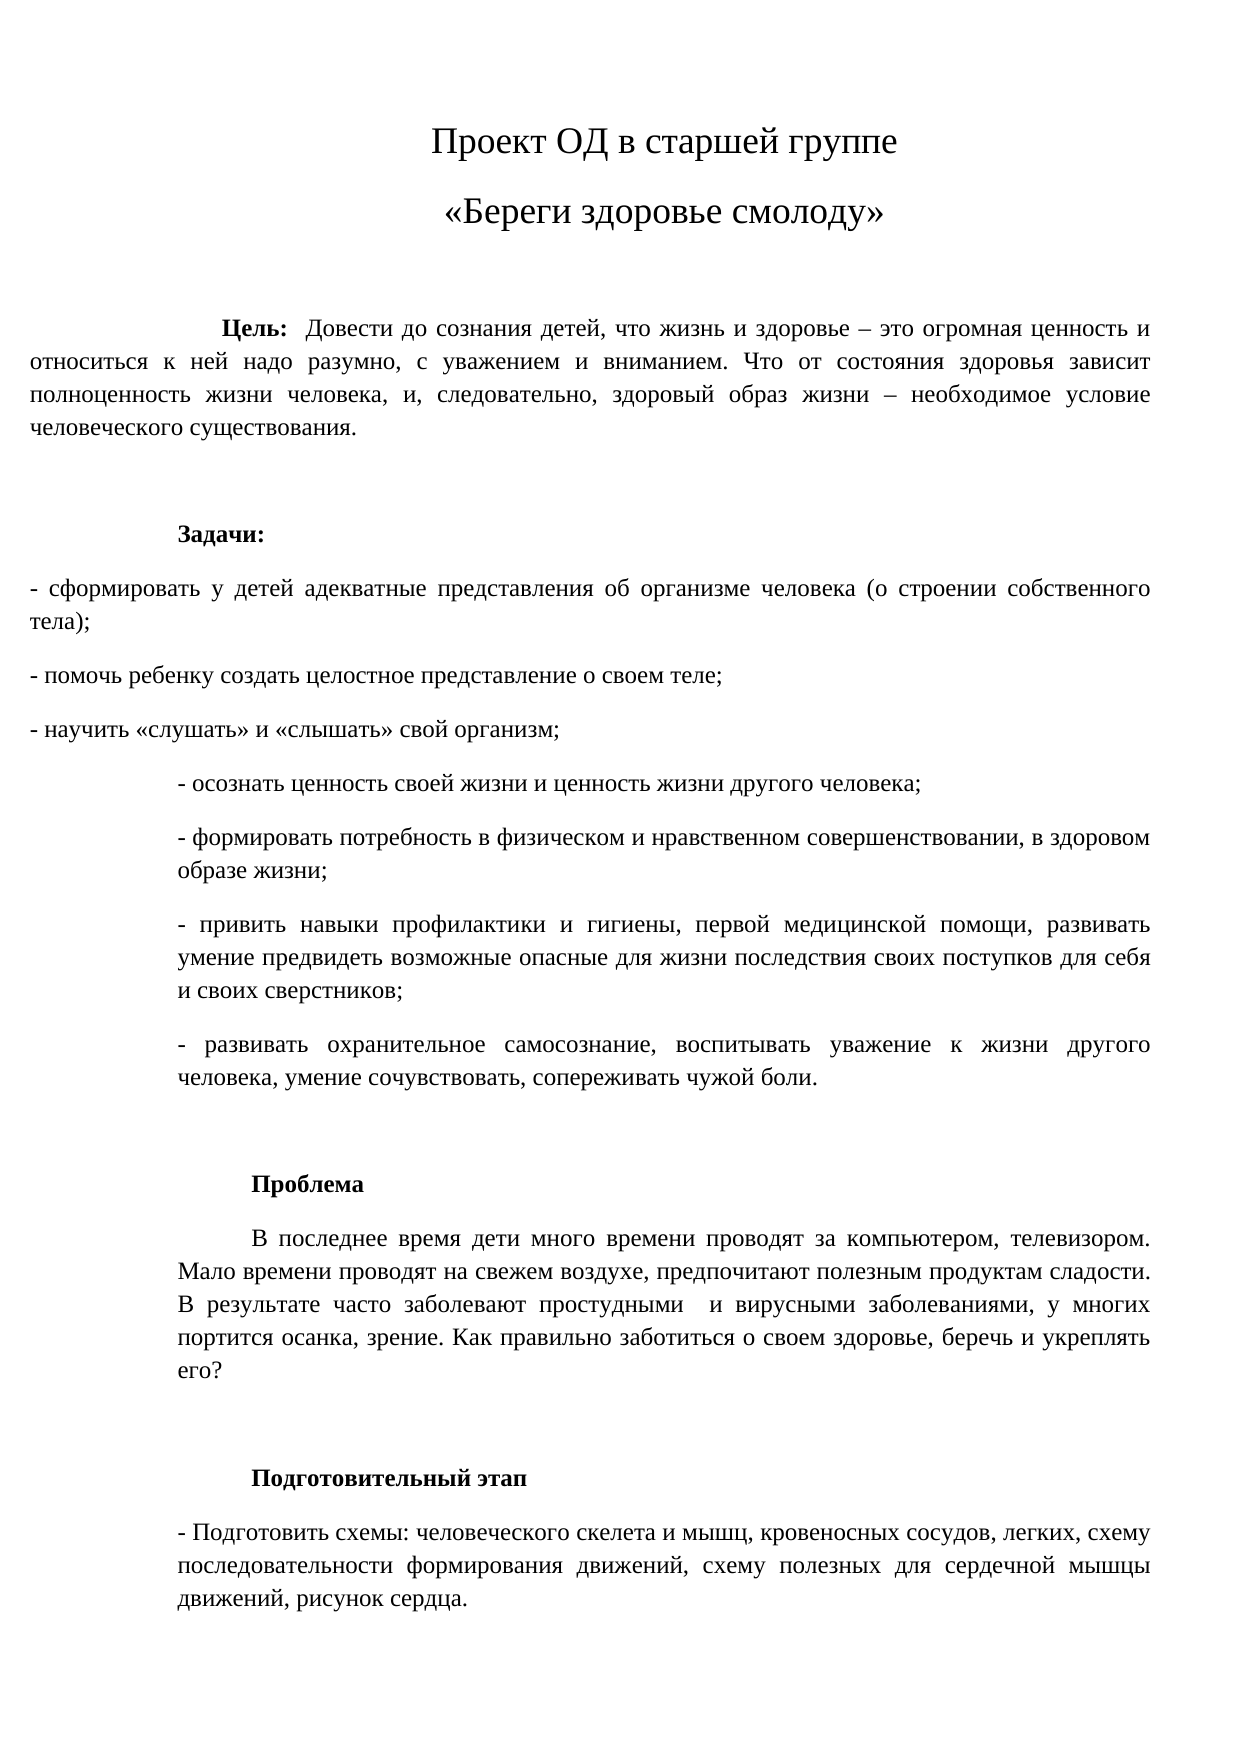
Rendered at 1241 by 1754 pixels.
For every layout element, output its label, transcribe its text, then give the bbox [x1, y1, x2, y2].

text В последнее время дети много времени проводят за компьютером, телевизором. Мало времени проводят на свежем воздухе, предпочитают полезным продуктам сладости. В результате часто заболевают простудными и вирусными заболеваниями, у многих портится осанка, зрение. Как правильно заботиться о своем здоровье, беречь и укреплять его? [177, 1223, 1152, 1384]
text Проблема [177, 1169, 1152, 1198]
text Цель: Довести до сознания детей, что жизнь и здоровье – это огромная ценность и относиться к ней надо разумно, с уважением и вниманием. Что от состояния здоровья зависит полноценность жизни человека, и, следовательно, здоровый образ жизни – необходимое условие человеческого существования. [29, 313, 1152, 441]
text - Подготовить схемы: человеческого скелета и мышц, кровеносных сосудов, легких, схему последовательности формирования движений, схему полезных для сердечной мышцы движений, рисунок сердца. [177, 1517, 1152, 1612]
text - привить навыки профилактики и гигиены, первой медицинской помощи, развивать умение предвидеть возможные опасные для жизни последствия своих поступков для себя и своих сверстников; [177, 909, 1152, 1003]
text Проект ОД в старшей группе [177, 118, 1152, 161]
text - развивать охранительное самосознание, воспитывать уважение к жизни другого человека, умение сочувствовать, сопереживать чужой боли. [177, 1029, 1152, 1090]
text - осознать ценность своей жизни и ценность жизни другого человека; [59, 768, 1152, 797]
text Задачи: [29, 519, 1152, 548]
text «Береги здоровье смолоду» [177, 188, 1152, 232]
text - сформировать у детей адекватные представления об организме человека (о строении собственного тела); [29, 573, 1152, 635]
text - помочь ребенку создать целостное представление о своем теле; [29, 660, 1152, 689]
text - формировать потребность в физическом и нравственном совершенствовании, в здоровом образе жизни; [177, 822, 1152, 884]
text - научить «слушать» и «слышать» свой организм; [29, 714, 1152, 743]
text Подготовительный этап [177, 1463, 1152, 1492]
